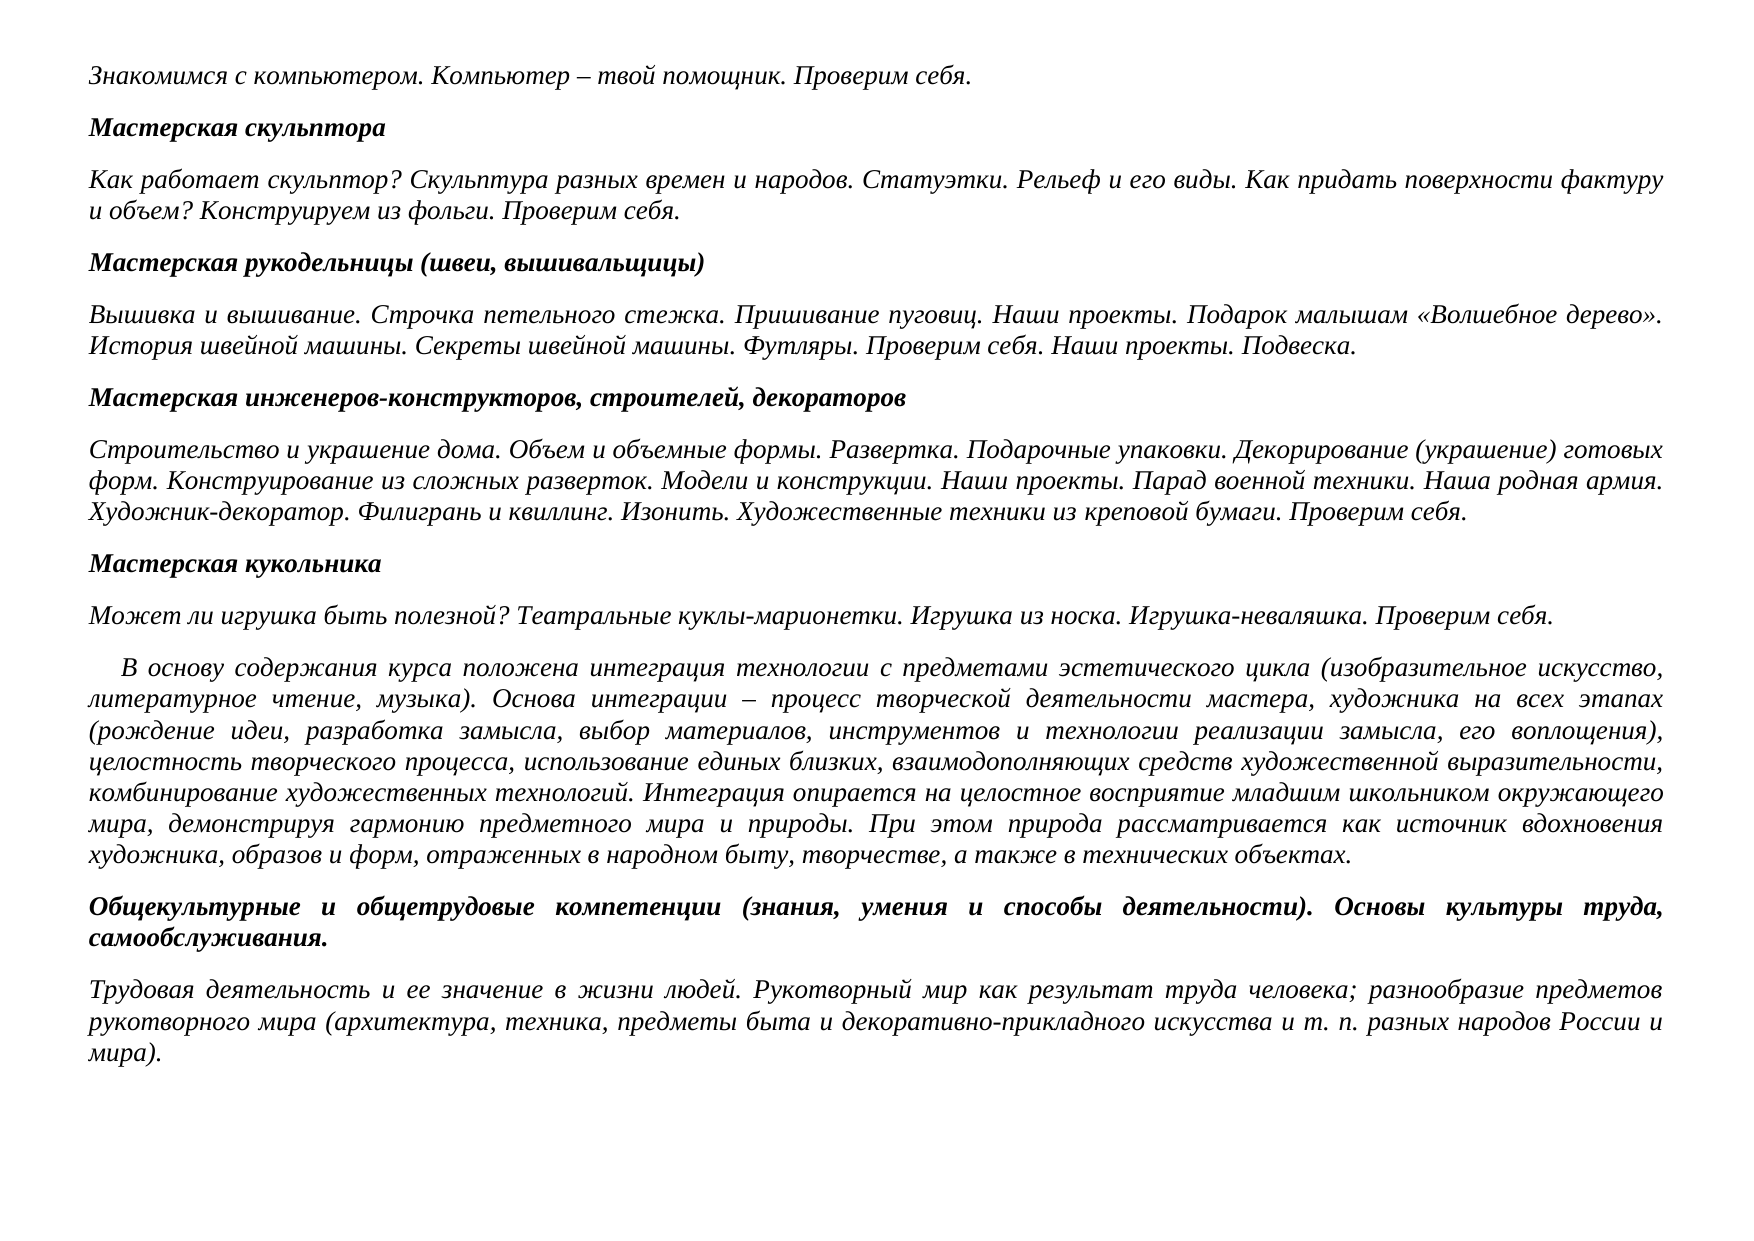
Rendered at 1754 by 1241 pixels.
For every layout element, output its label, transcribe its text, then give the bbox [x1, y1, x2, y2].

text Знакомимся с компьютером. Компьютер – твой помощник. Проверим себя. [89, 59, 1665, 90]
text Мастерская кукольника [89, 547, 1665, 579]
text Мастерская рукодельницы (швеи, вышивальщицы) [89, 246, 1665, 277]
text Общекультурные и общетрудовые компетенции (знания, умения и способы деятельности). Основы культуры труда, самообслуживания. [89, 890, 1665, 953]
text Как работает скульптор? Скульптура разных времен и народов. Статуэтки. Рельеф и его виды. Как придать поверхности фактуру и объем? Конструируем из фольги. Проверим себя. [89, 163, 1665, 225]
text Вышивка и вышивание. Строчка петельного стежка. Пришивание пуговиц. Наши проекты. Подарок малышам «Волшебное дерево». История швейной машины. Секреты швейной машины. Футляры. Проверим себя. Наши проекты. Подвеска. [89, 298, 1665, 360]
text Трудовая деятельность и ее значение в жизни людей. Рукотворный мир как результат труда человека; разнообразие предметов рукотворного мира (архитектура, техника, предметы быта и декоративно-прикладного искусства и т. п. разных народов России и мира). [89, 973, 1665, 1067]
text Может ли игрушка быть полезной? Театральные куклы-марионетки. Игрушка из носка. Игрушка-неваляшка. Проверим себя. [89, 599, 1665, 631]
text В основу содержания курса положена интеграция технологии с предметами эстетического цикла (изобразительное искусство, литературное чтение, музыка). Основа интеграции – процесс творческой деятельности мастера, художника на всех этапах (рождение идеи, разработка замысла, выбор материалов, инструментов и технологии реализации замысла, его воплощения), целостность творческого процесса, использование единых близких, взаимодополняющих средств художественной выразительности, комбинирование художественных технологий. Интеграция опирается на целостное восприятие младшим школьником окружающего мира, демонстрируя гармонию предметного мира и природы. При этом природа рассматривается как источник вдохновения художника, образов и форм, отраженных в народном быту, творчестве, а также в технических объектах. [89, 651, 1665, 869]
text Мастерская скульптора [89, 111, 1665, 142]
text Строительство и украшение дома. Объем и объемные формы. Развертка. Подарочные упаковки. Декорирование (украшение) готовых форм. Конструирование из сложных разверток. Модели и конструкции. Наши проекты. Парад военной техники. Наша родная армия. Художник-декоратор. Филигрань и квиллинг. Изонить. Художественные техники из креповой бумаги. Проверим себя. [89, 433, 1665, 527]
text Мастерская инженеров-конструкторов, строителей, декораторов [89, 381, 1665, 412]
